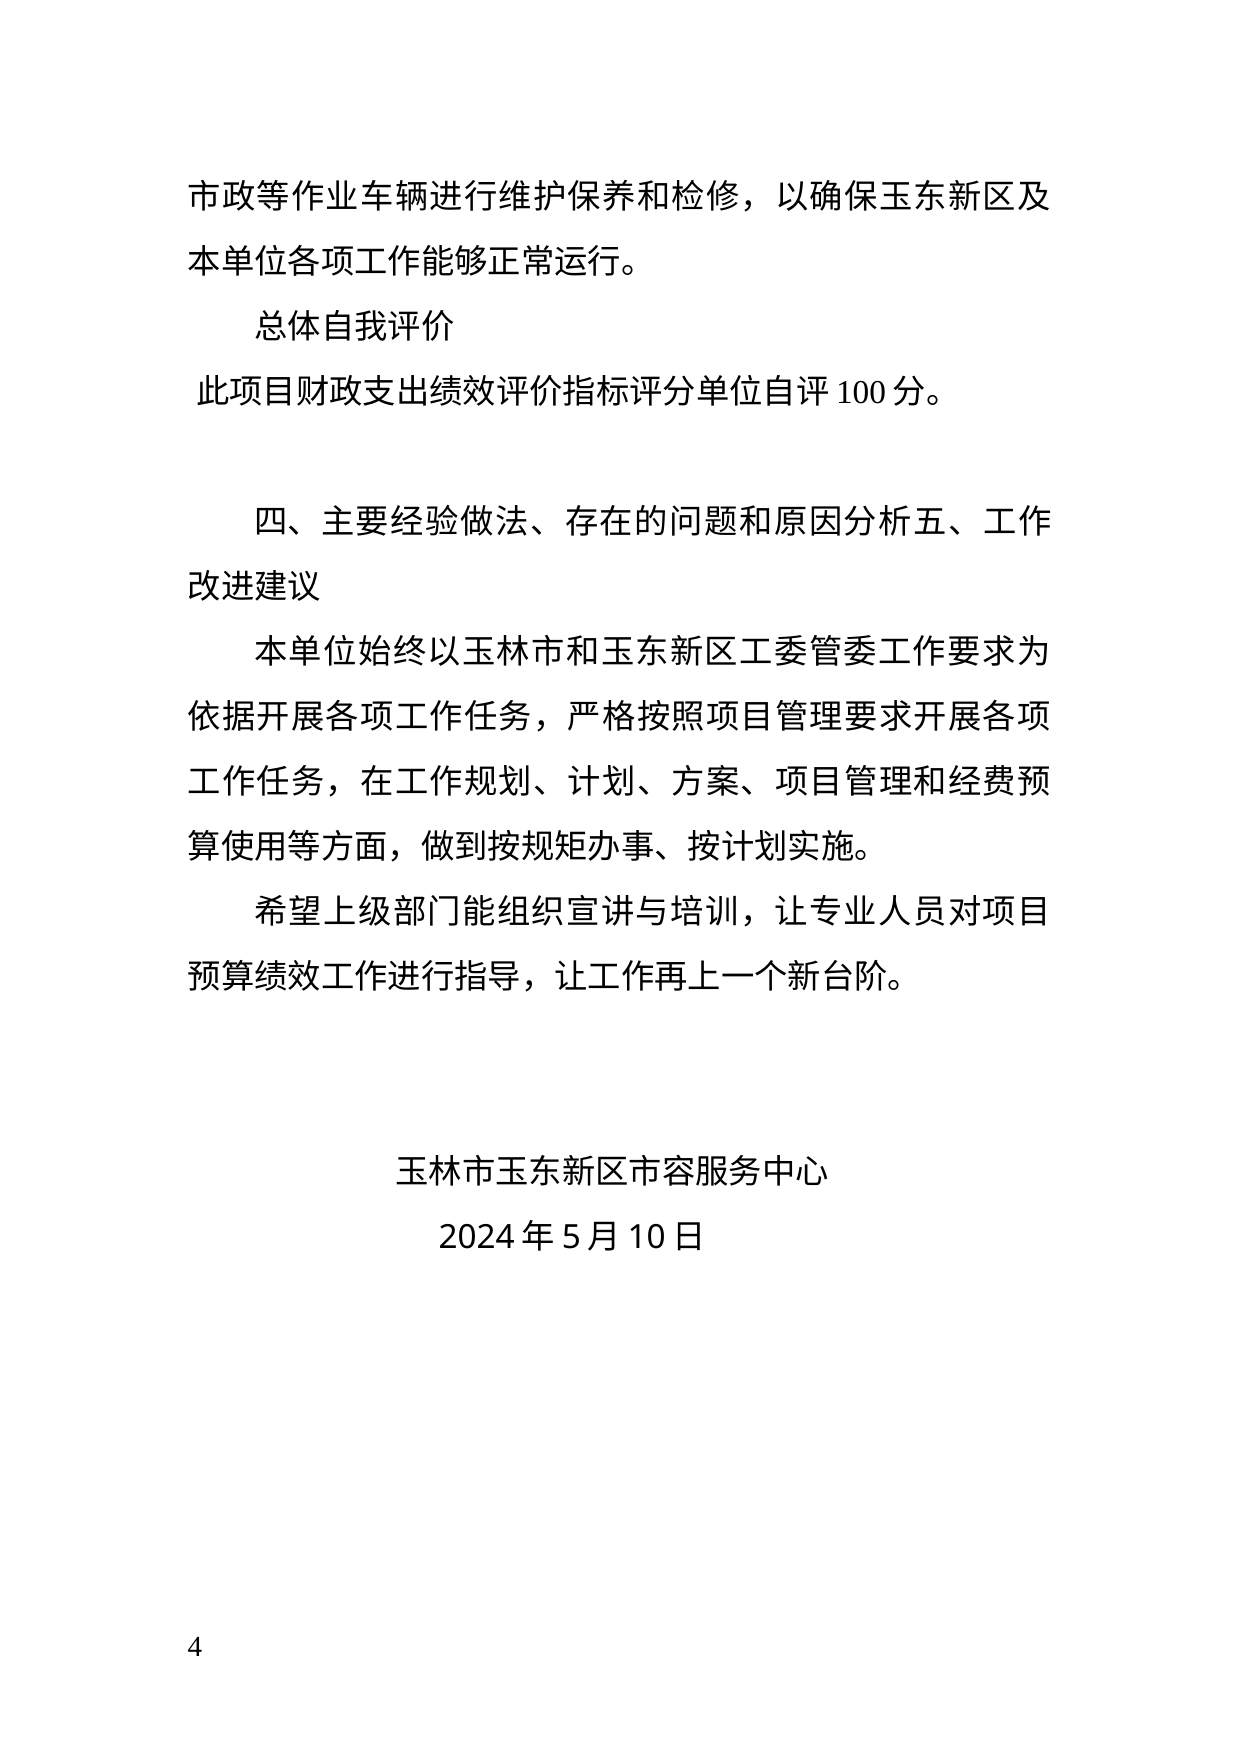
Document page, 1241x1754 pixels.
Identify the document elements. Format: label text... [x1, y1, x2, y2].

text 本单位始终以玉林市和玉东新区工委管委工作要求为依据开展各项工作任务，严格按照项目管理要求开展各项工作任务，在工作规划、计划、方案、项目管理和经费预算使用等方面，做到按规矩办事、按计划实施。 [187, 617, 1053, 877]
list 此项目财政支出绩效评价指标评分单位自评100分。 [187, 357, 1053, 422]
list 玉林市玉东新区市容服务中心 [187, 1137, 1053, 1202]
list 主要经验做法、存在的问题和原因分析五、工作改进建议 [187, 487, 1053, 617]
list 2024年5月10日 [187, 1202, 1053, 1267]
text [187, 162, 1053, 292]
text 希望上级部门能组织宣讲与培训，让专业人员对项目预算绩效工作进行指导，让工作再上一个新台阶。 [187, 877, 1053, 1007]
list 总体自我评价 [187, 292, 1053, 357]
